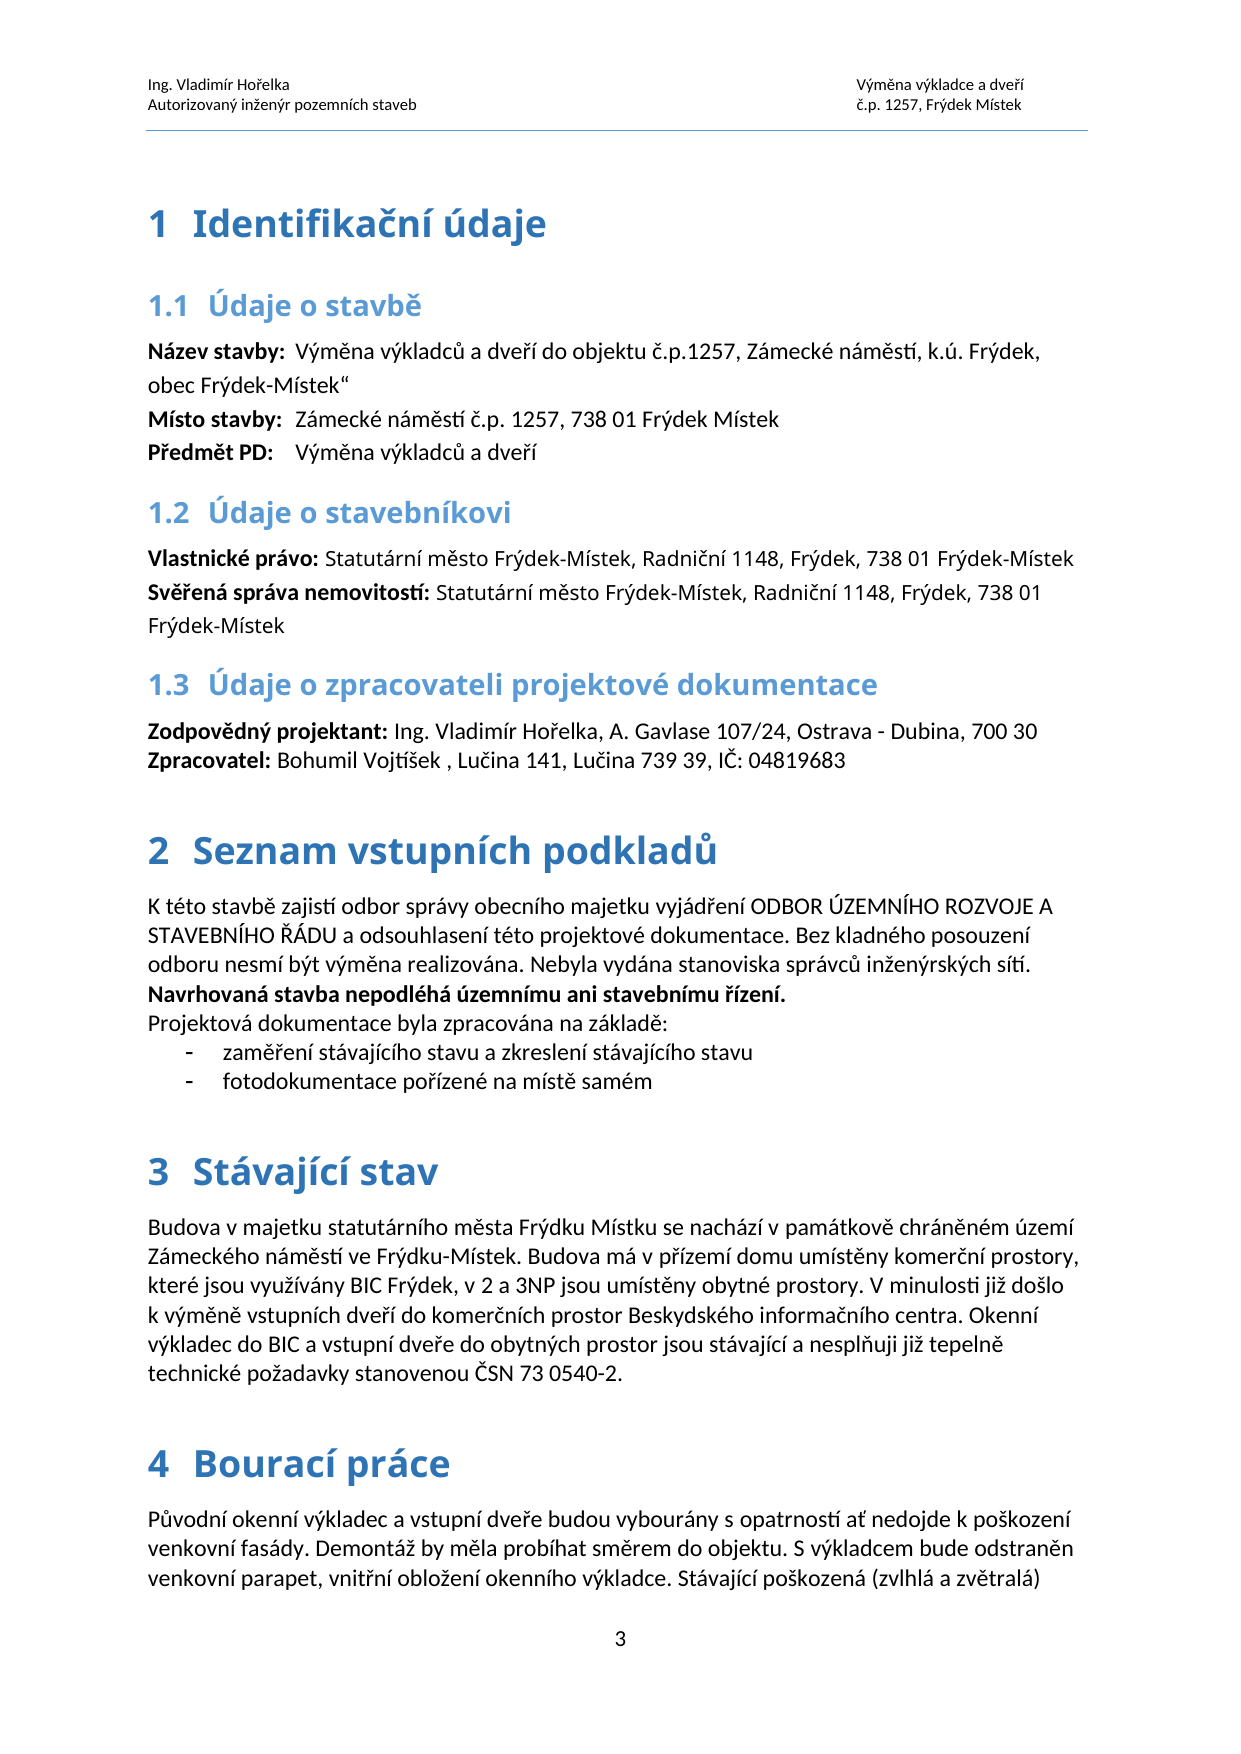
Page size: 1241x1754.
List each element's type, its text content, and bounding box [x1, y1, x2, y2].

subtitle Údaje o stavebníkovi [148, 492, 1092, 532]
text Název stavby: Výměna výkladců a dveří do objektu č.p.1257, Zámecké náměstí, k.ú. Frýdek, obec Frýdek-Místek“ [148, 336, 1092, 399]
subtitle Identifikační údaje [148, 198, 1092, 249]
text Předmět PD: Výměna výkladců a dveří [148, 437, 1092, 467]
text Budova v majetku statutárního města Frýdku Místku se nachází v památkově chráněném území Zámeckého náměstí ve Frýdku-Místek. Budova má v přízemí domu umístěny komerční prostory, které jsou využívány BIC Frýdek, v 2 a 3NP jsou umístěny obytné prostory. V minulosti již došlo k výměně vstupních dveří do komerčních prostor Beskydského informačního centra. Okenní výkladec do BIC a vstupní dveře do obytných prostor jsou stávající a nesplňuji již tepelně technické požadavky stanovenou ČSN 73 0540-2. [148, 1212, 1092, 1388]
text Svěřená správa nemovitostí: Statutární město Frýdek-Místek, Radniční 1148, Frýdek, 738 01 Frýdek-Místek [148, 577, 1092, 639]
subtitle Údaje o zpracovateli projektové dokumentace [148, 664, 1092, 704]
subtitle Údaje o stavbě [148, 285, 1092, 324]
text K této stavbě zajistí odbor správy obecního majetku vyjádření ODBOR ÚZEMNÍHO ROZVOJE A STAVEBNÍHO ŘÁDU a odsouhlasení této projektové dokumentace. Bez kladného posouzení odboru nesmí být výměna realizována. Nebyla vydána stanoviska správců inženýrských sítí. Navrhovaná stavba nepodléhá územnímu ani stavebnímu řízení. [148, 891, 1092, 1008]
subtitle Seznam vstupních podkladů [148, 824, 1092, 876]
subtitle Stávající stav [148, 1146, 1092, 1197]
list fotodokumentace pořízené na místě samém [185, 1066, 1092, 1096]
text Místo stavby: Zámecké náměstí č.p. 1257, 738 01 Frýdek Místek [148, 404, 1092, 433]
text Zpracovatel: Bohumil Vojtíšek , Lučina 141, Lučina 739 39, IČ: 04819683 [148, 745, 1092, 774]
text Zodpovědný projektant: Ing. Vladimír Hořelka, A. Gavlase 107/24, Ostrava - Dubina, 700 30 [148, 716, 1092, 745]
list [148, 1504, 1092, 1592]
list zaměření stávajícího stavu a zkreslení stávajícího stavu [185, 1037, 1092, 1066]
subtitle Bourací práce [148, 1438, 1092, 1489]
text Vlastnické právo: Statutární město Frýdek-Místek, Radniční 1148, Frýdek, 738 01 Frýdek-Místek [148, 543, 1092, 573]
text Projektová dokumentace byla zpracována na základě: [148, 1008, 1092, 1037]
